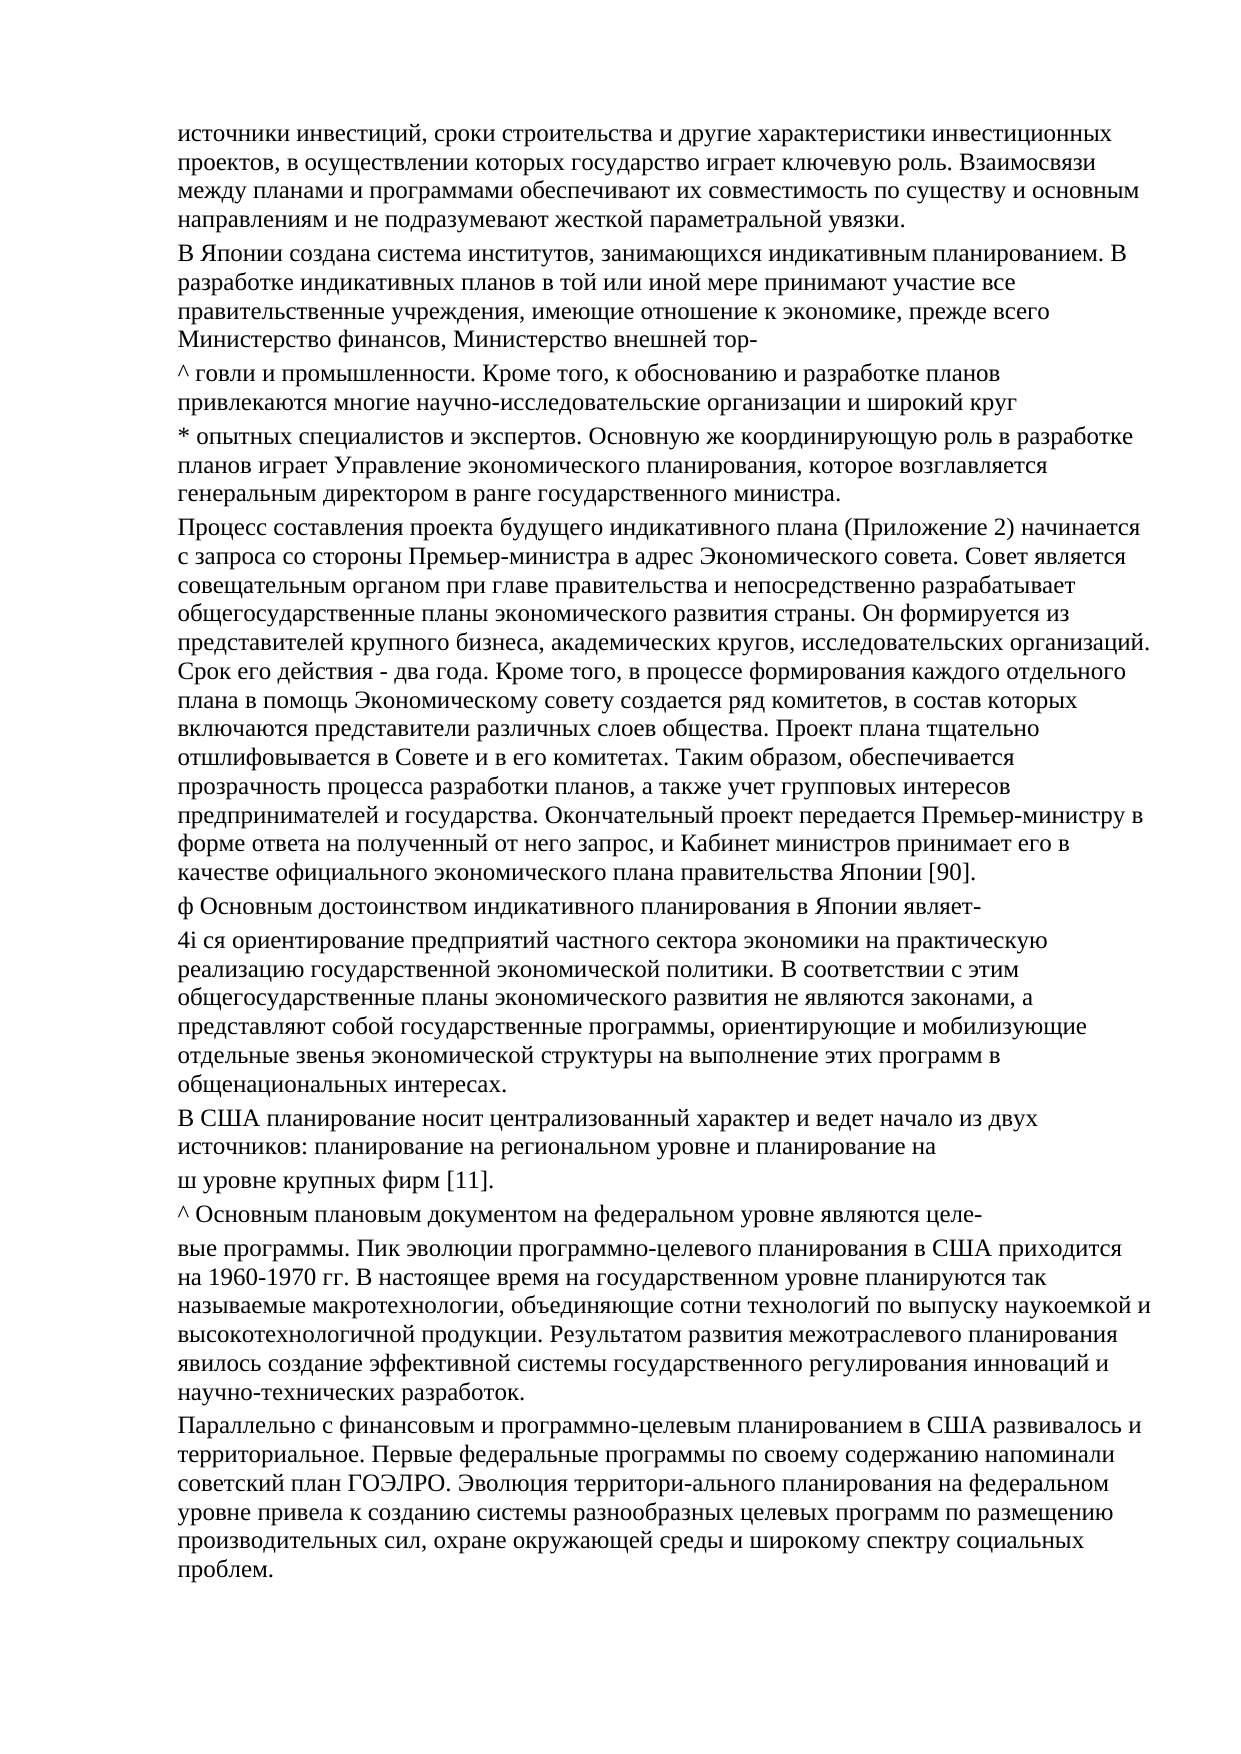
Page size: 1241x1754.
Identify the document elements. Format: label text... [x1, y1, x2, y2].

text Процесс составления проекта будущего индикативного плана (Приложение 2) начинается с запроса со стороны Премьер-министра в адрес Экономического совета. Совет является совещательным органом при главе правительства и непосредственно разрабатывает общегосударственные планы экономического развития страны. Он формируется из представителей крупного бизнеса, академических кругов, исследовательских организаций. Срок его действия - два года. Кроме того, в процессе формирования каждого отдельного плана в помощь Экономическому совету создается ряд комитетов, в состав которых включаются представители различных слоев общества. Проект плана тщательно отшлифовывается в Совете и в его комитетах. Таким образом, обеспечивается прозрачность процесса разработки планов, а также учет групповых интересов предпринимателей и государства. Окончательный проект передается Премьер-министру в форме ответа на полученный от него запрос, и Кабинет министров принимает его в качестве официального экономического плана правительства Японии [90]. [177, 512, 1152, 886]
text * опытных специалистов и экспертов. Основную же координирующую роль в разработке планов играет Управление экономического планирования, которое возглавляется генеральным директором в ранге государственного министра. [177, 421, 1152, 507]
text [177, 118, 1152, 233]
text В Японии создана система институтов, занимающихся индикативным планированием. В разработке индикативных планов в той или иной мере принимают участие все правительственные учреждения, имеющие отношение к экономике, прежде всего Министерство финансов, Министерство внешней тор- [177, 238, 1152, 353]
text В США планирование носит централизованный характер и ведет начало из двух источников: планирование на региональном уровне и планирование на [177, 1103, 1152, 1160]
text ш уровне крупных фирм [11]. [177, 1165, 1152, 1194]
text ^ говли и промышленности. Кроме того, к обоснованию и разработке планов привлекаются многие научно-исследовательские организации и широкий круг [177, 358, 1152, 416]
text ^ Основным плановым документом на федеральном уровне являются целе- [177, 1199, 1152, 1228]
text 4i ся ориентирование предприятий частного сектора экономики на практическую реализацию государственной экономической политики. В соответствии с этим общегосударственные планы экономического развития не являются законами, а представляют собой государственные программы, ориентирующие и мобилизующие отдельные звенья экономической структуры на выполнение этих программ в общенациональных интересах. [177, 925, 1152, 1097]
text ф Основным достоинством индикативного планирования в Японии являет- [177, 891, 1152, 920]
text вые программы. Пик эволюции программно-целевого планирования в США приходится на 1960-1970 гг. В настоящее время на государственном уровне планируются так называемые макротехнологии, объединяющие сотни технологий по выпуску наукоемкой и высокотехнологичной продукции. Результатом развития межотраслевого планирования явилось создание эффективной системы государственного регулирования инноваций и научно-технических разработок. [177, 1233, 1152, 1405]
text Параллельно с финансовым и программно-целевым планированием в США развивалось и территориальное. Первые федеральные программы по своему содержанию напоминали советский план ГОЭЛРО. Эволюция территори-ального планирования на федеральном уровне привела к созданию системы разнообразных целевых программ по размещению производительных сил, охране окружающей среды и широкому спектру социальных проблем. [177, 1411, 1152, 1583]
